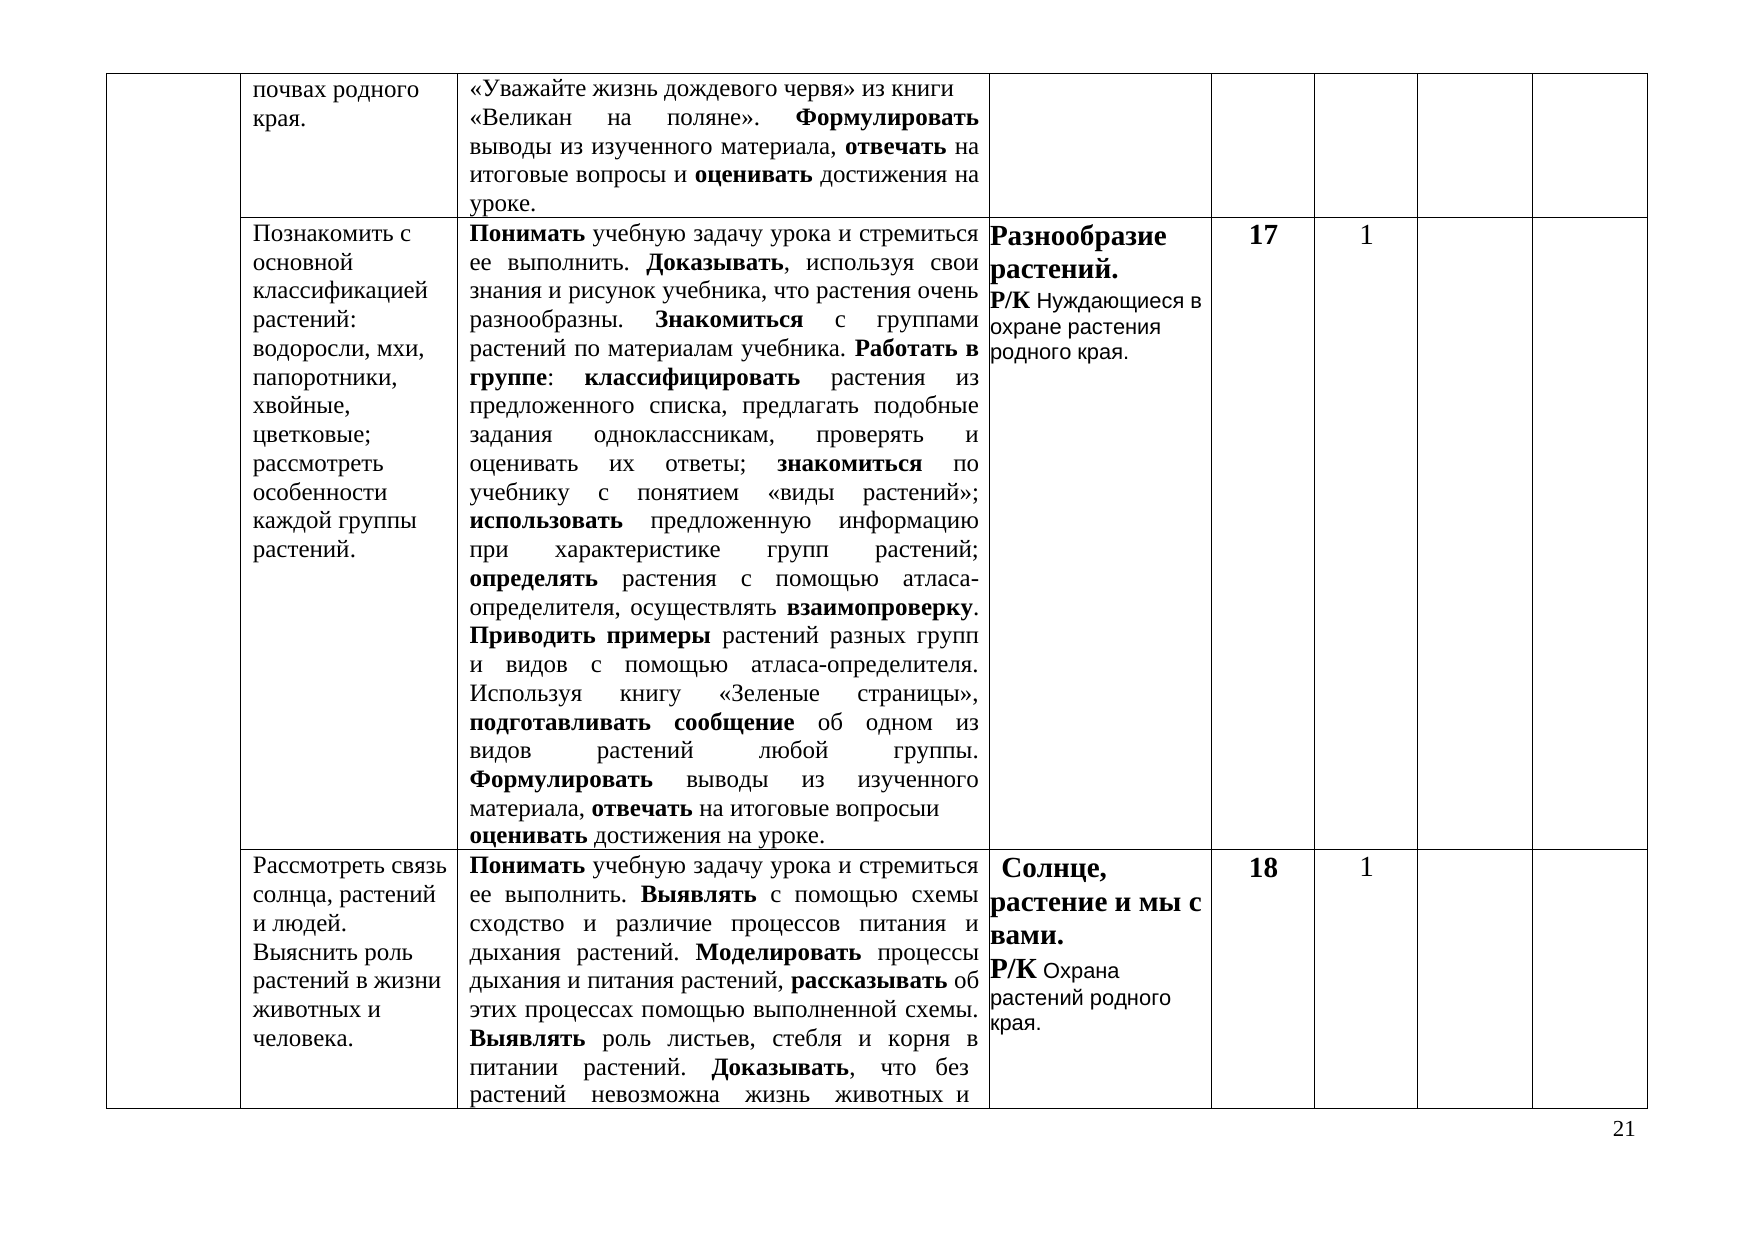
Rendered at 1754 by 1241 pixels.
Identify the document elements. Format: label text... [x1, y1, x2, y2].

table_cell Познакомить с основной классификацией растений: водоросли, мхи, папоротники, хвойные, цветковые; рассмотреть особенности каждой группы растений. [241, 218, 457, 849]
table_cell Солнце, растение и мы с вами. Р/К Охрана растений родного края. [990, 850, 1211, 1108]
table_header [1315, 74, 1417, 217]
table_cell Разнообразие растений. Р/К Нуждающиеся в охране растения родного края. [990, 218, 1211, 849]
table_cell 1 [1315, 850, 1417, 1108]
table_cell Понимать учебную задачу урока и стремиться ее выполнить. Выявлять с помощью схемы сходство и различие процессов питания и дыхания растений. Моделировать процессы дыхания и питания растений, рассказывать об этих процессах помощью выполненной схемы. Выявлять роль листьев, стебля и корня в питании растений. Доказывать, что без растений невозможна жизнь животных и [458, 850, 989, 1108]
table_cell [1418, 850, 1532, 1108]
table_header [107, 74, 240, 1108]
table_cell [1533, 218, 1647, 849]
table_header [1212, 74, 1314, 217]
table_cell Понимать учебную задачу урока и стремиться ее выполнить. Доказывать, используя свои знания и рисунок учебника, что растения очень разнообразны. Знакомиться с группами растений по материалам учебника. Работать в группе: классифицировать растения из предложенного списка, предлагать подобные задания одноклассникам, проверять и оценивать их ответы; знакомиться по учебнику с понятием «виды растений»; использовать предложенную информацию при характеристике групп растений; определять растения с помощью атласа- определителя, осуществлять взаимопроверку. Приводить примеры растений разных групп и видов с помощью атласа-определителя. Используя книгу «Зеленые страницы», подготавливать сообщение об одном из видов растений любой группы. Формулировать выводы из изученного материала, отвечать на итоговые вопросыи оценивать достижения на уроке. [458, 218, 989, 849]
table_cell 17 [1212, 218, 1314, 849]
table_header почвах родного края. [241, 74, 457, 217]
table_cell 1 [1315, 218, 1417, 849]
table_cell 18 [1212, 850, 1314, 1108]
table_header [1533, 74, 1647, 217]
table_header «Уважайте жизнь дождевого червя» из книги «Великан на поляне». Формулировать выводы из изученного материала, отвечать на итоговые вопросы и оценивать достижения на уроке. [458, 74, 989, 217]
table_cell Рассмотреть связь солнца, растений и людей. Выяснить роль растений в жизни животных и человека. [241, 850, 457, 1108]
table_cell [1418, 218, 1532, 849]
table_cell [1533, 850, 1647, 1108]
table_header [1418, 74, 1532, 217]
table_header [990, 74, 1211, 217]
